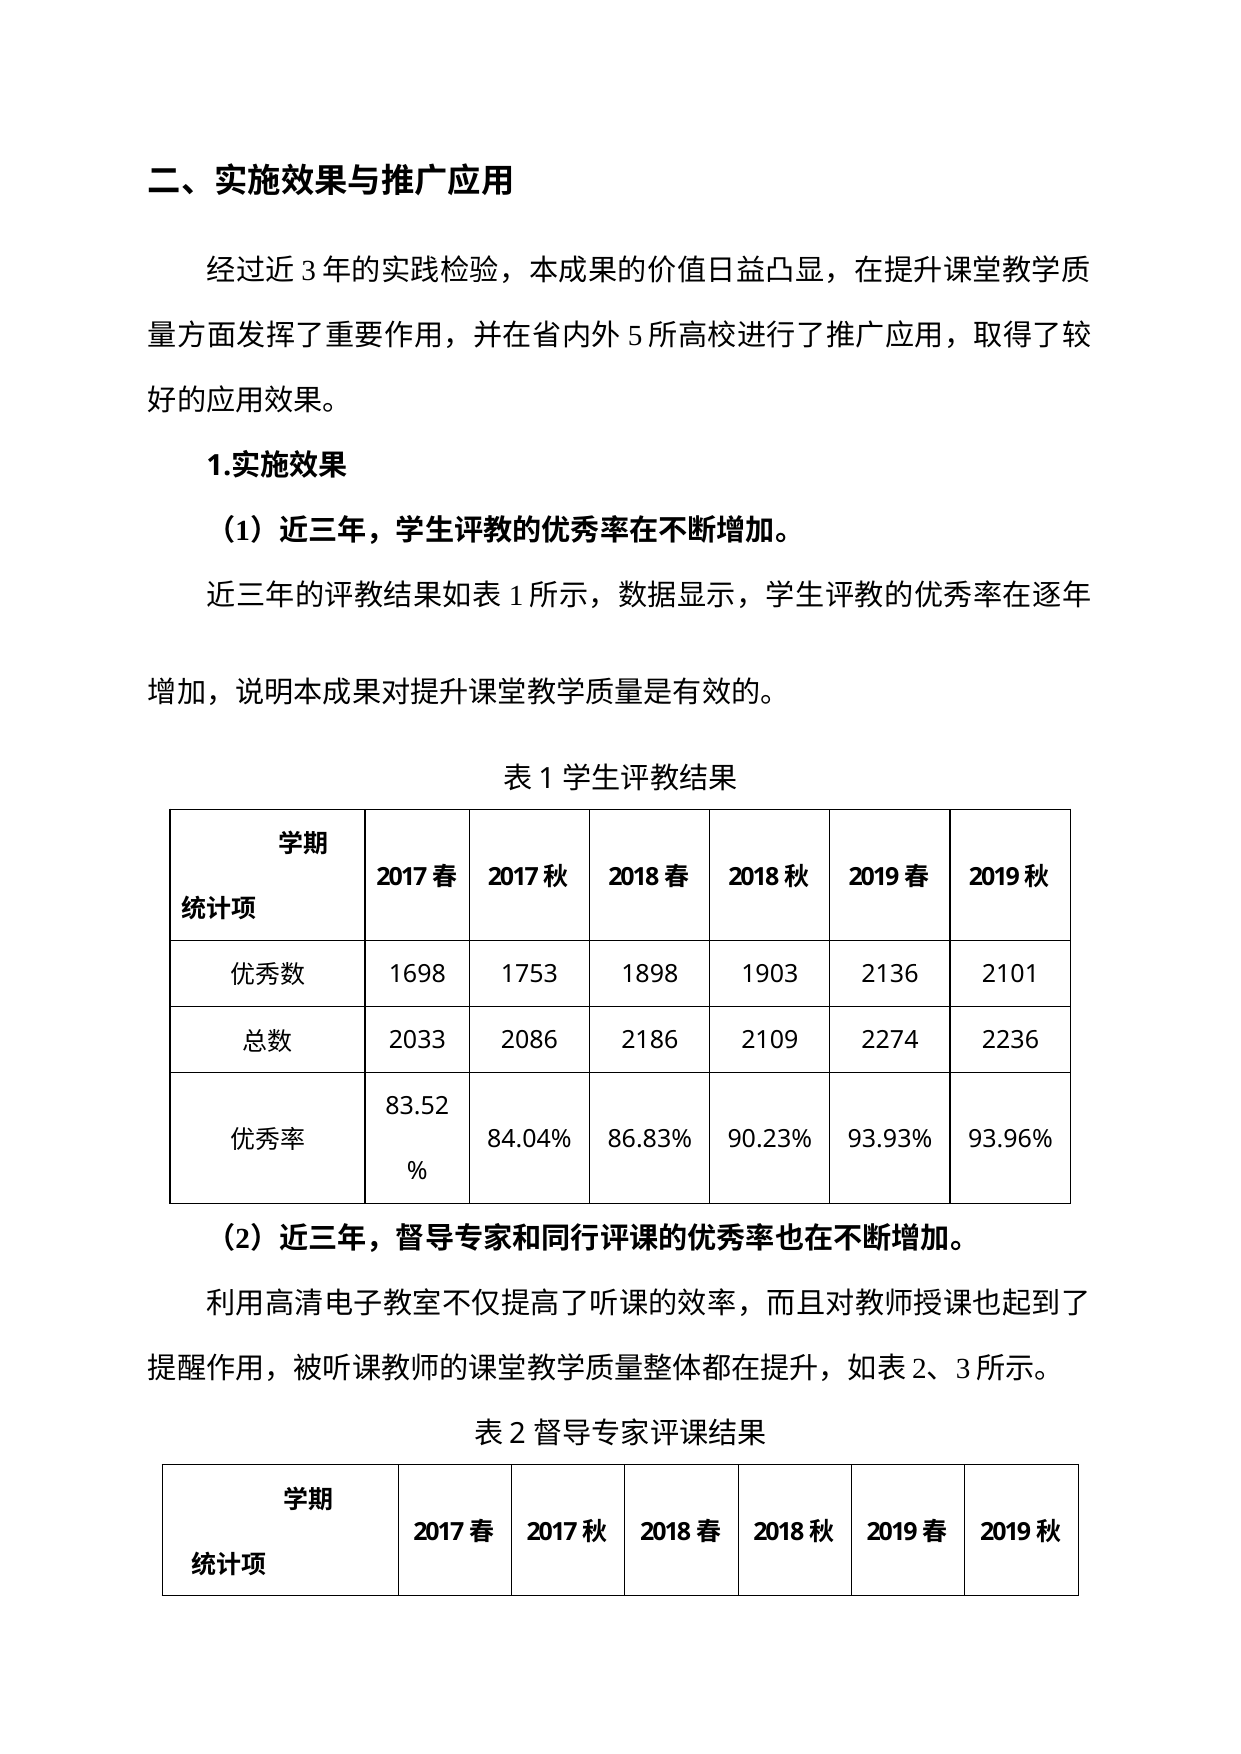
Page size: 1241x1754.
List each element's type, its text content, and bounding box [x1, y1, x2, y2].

table_header 2017秋 [512, 1465, 624, 1595]
table_cell 总数 [171, 1007, 364, 1072]
table_cell 优秀数 [171, 941, 364, 1006]
text 利用高清电子教室不仅提高了听课的效率，而且对教师授课也起到了提醒作用，被听课教师的课堂教学质量整体都在提升，如表2、3所示。 [148, 1269, 1092, 1399]
table_cell 1698 [366, 941, 469, 1006]
table_header 学期 统计项 [171, 810, 364, 939]
table_header 2019秋 [951, 810, 1070, 939]
table_cell 2109 [710, 1007, 829, 1072]
text （1）近三年，学生评教的优秀率在不断增加。 [148, 495, 1092, 560]
table_header 2019秋 [965, 1465, 1078, 1595]
table_header 2018秋 [710, 810, 829, 939]
table_header 2017春 [366, 810, 469, 939]
text 经过近3年的实践检验，本成果的价值日益凸显，在提升课堂教学质量方面发挥了重要作用，并在省内外5所高校进行了推广应用，取得了较好的应用效果。 [148, 235, 1092, 430]
table_cell 83.52% [366, 1073, 469, 1203]
table_cell 90.23% [710, 1073, 829, 1203]
table_cell 2274 [830, 1007, 949, 1072]
text 表1 学生评教结果 [148, 743, 1092, 808]
subtitle 二、实施效果与推广应用 [148, 146, 1092, 211]
table_header 学期 统计项 [163, 1465, 398, 1595]
table_cell 1898 [590, 941, 709, 1006]
text （2）近三年，督导专家和同行评课的优秀率也在不断增加。 [148, 1204, 1092, 1269]
table_header 2018秋 [739, 1465, 851, 1595]
table_cell 2033 [366, 1007, 469, 1072]
table_cell 86.83% [590, 1073, 709, 1203]
table_header 2019春 [852, 1465, 964, 1595]
table_cell 93.93% [830, 1073, 949, 1203]
table_header 2017春 [399, 1465, 511, 1595]
table_cell 2086 [470, 1007, 589, 1072]
table_header 2019春 [830, 810, 949, 939]
table_cell 2136 [830, 941, 949, 1006]
table_cell 1753 [470, 941, 589, 1006]
table_header 2018春 [590, 810, 709, 939]
table_cell 2236 [951, 1007, 1070, 1072]
table_cell 2186 [590, 1007, 709, 1072]
text 1.实施效果 [148, 430, 1092, 495]
text 近三年的评教结果如表1所示，数据显示，学生评教的优秀率在逐年增加，说明本成果对提升课堂教学质量是有效的。 [148, 560, 1092, 722]
table_cell 优秀率 [171, 1073, 364, 1203]
table_header 2018春 [625, 1465, 738, 1595]
table_header 2017秋 [470, 810, 589, 939]
table_cell 93.96% [951, 1073, 1070, 1203]
table_cell 1903 [710, 941, 829, 1006]
table_cell 84.04% [470, 1073, 589, 1203]
table_cell 2101 [951, 941, 1070, 1006]
text 表2 督导专家评课结果 [148, 1399, 1092, 1464]
